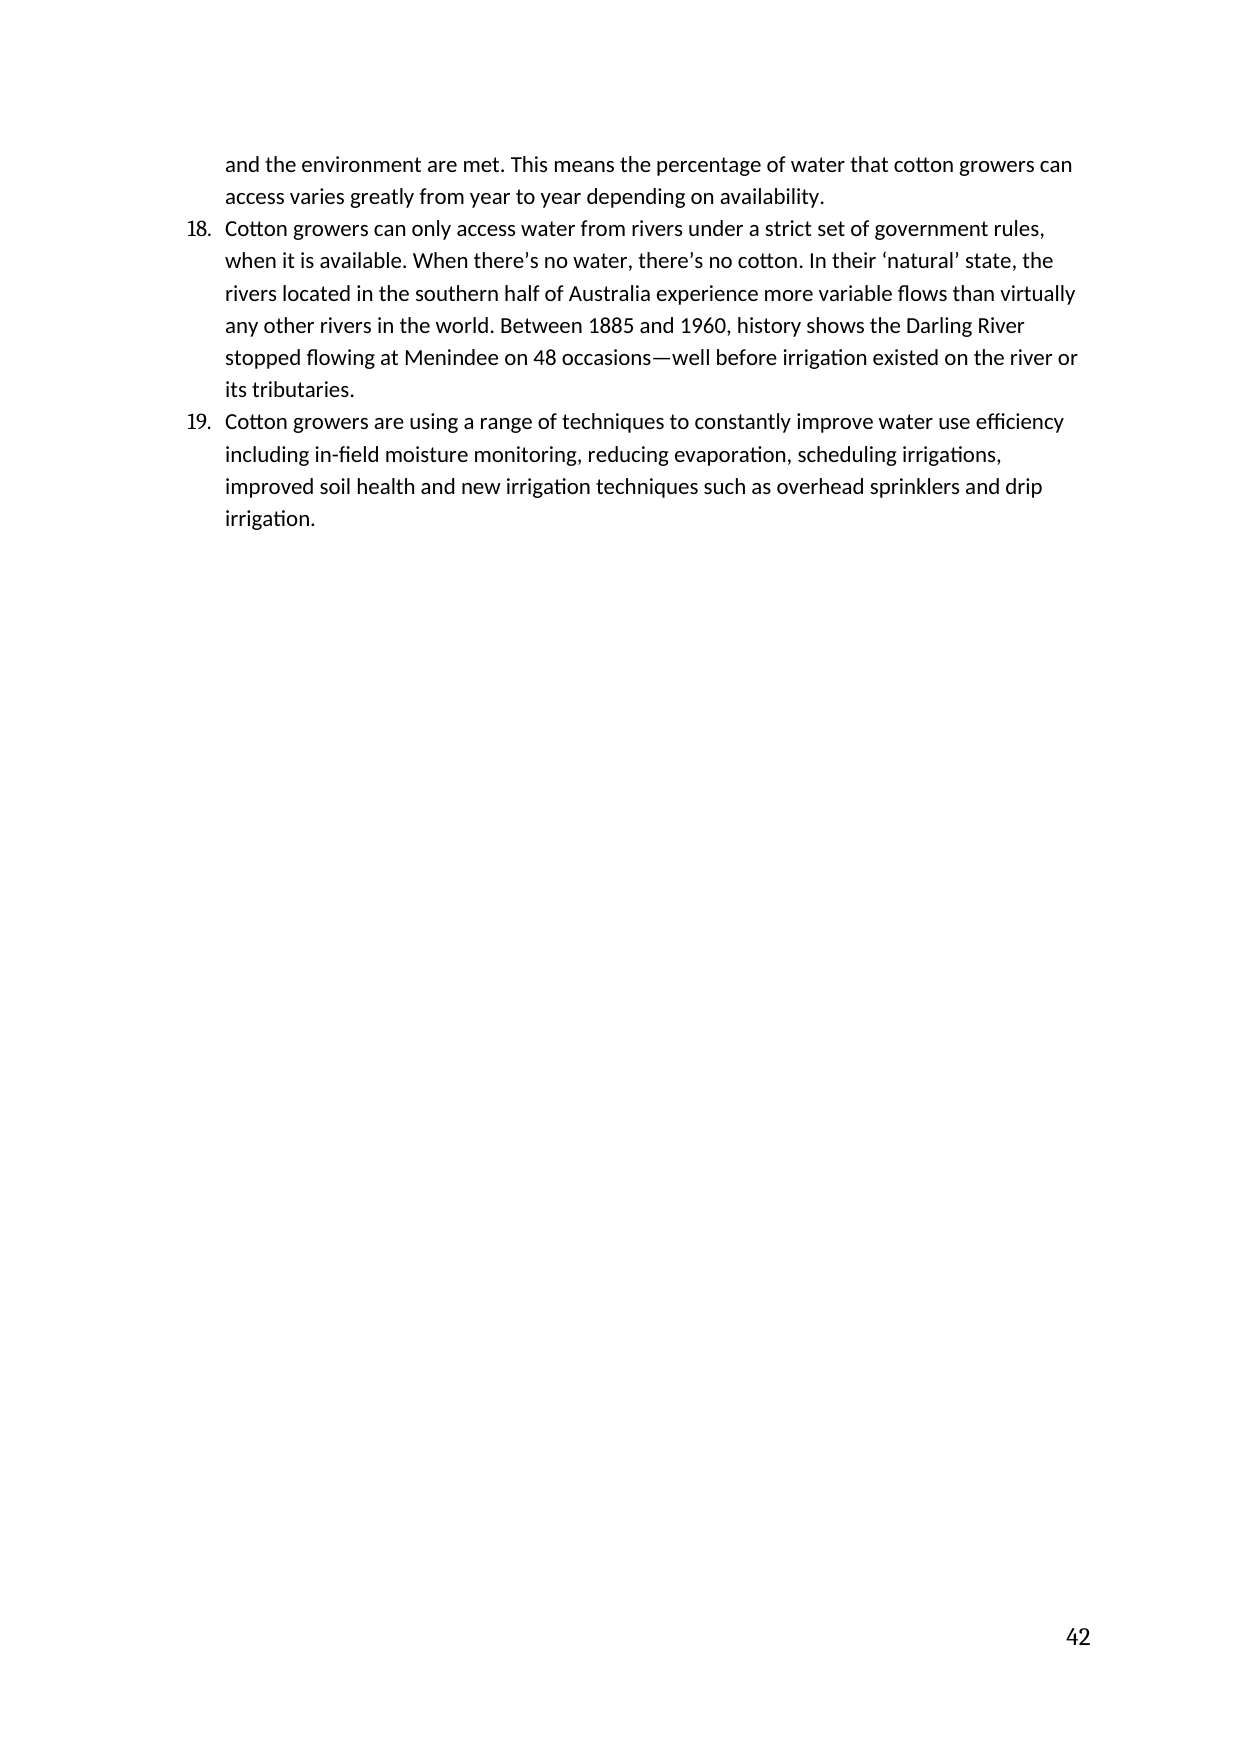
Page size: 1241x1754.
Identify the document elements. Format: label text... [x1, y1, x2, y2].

list Cotton growers can only access water from rivers under a strict set of government rules, when it is available. When there’s no water, there’s no cotton. In their ‘natural’ state, the rivers located in the southern half of Australia experience more variable flows than virtually any other rivers in the world. Between 1885 and 1960, history shows the Darling River stopped flowing at Menindee on 48 occasions—well before irrigation existed on the river or its tributaries. [187, 214, 1090, 403]
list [187, 150, 1090, 210]
list Cotton growers are using a range of techniques to constantly improve water use efficiency including in-field moisture monitoring, reducing evaporation, scheduling irrigations, improved soil health and new irrigation techniques such as overhead sprinklers and drip irrigation. [187, 407, 1090, 532]
